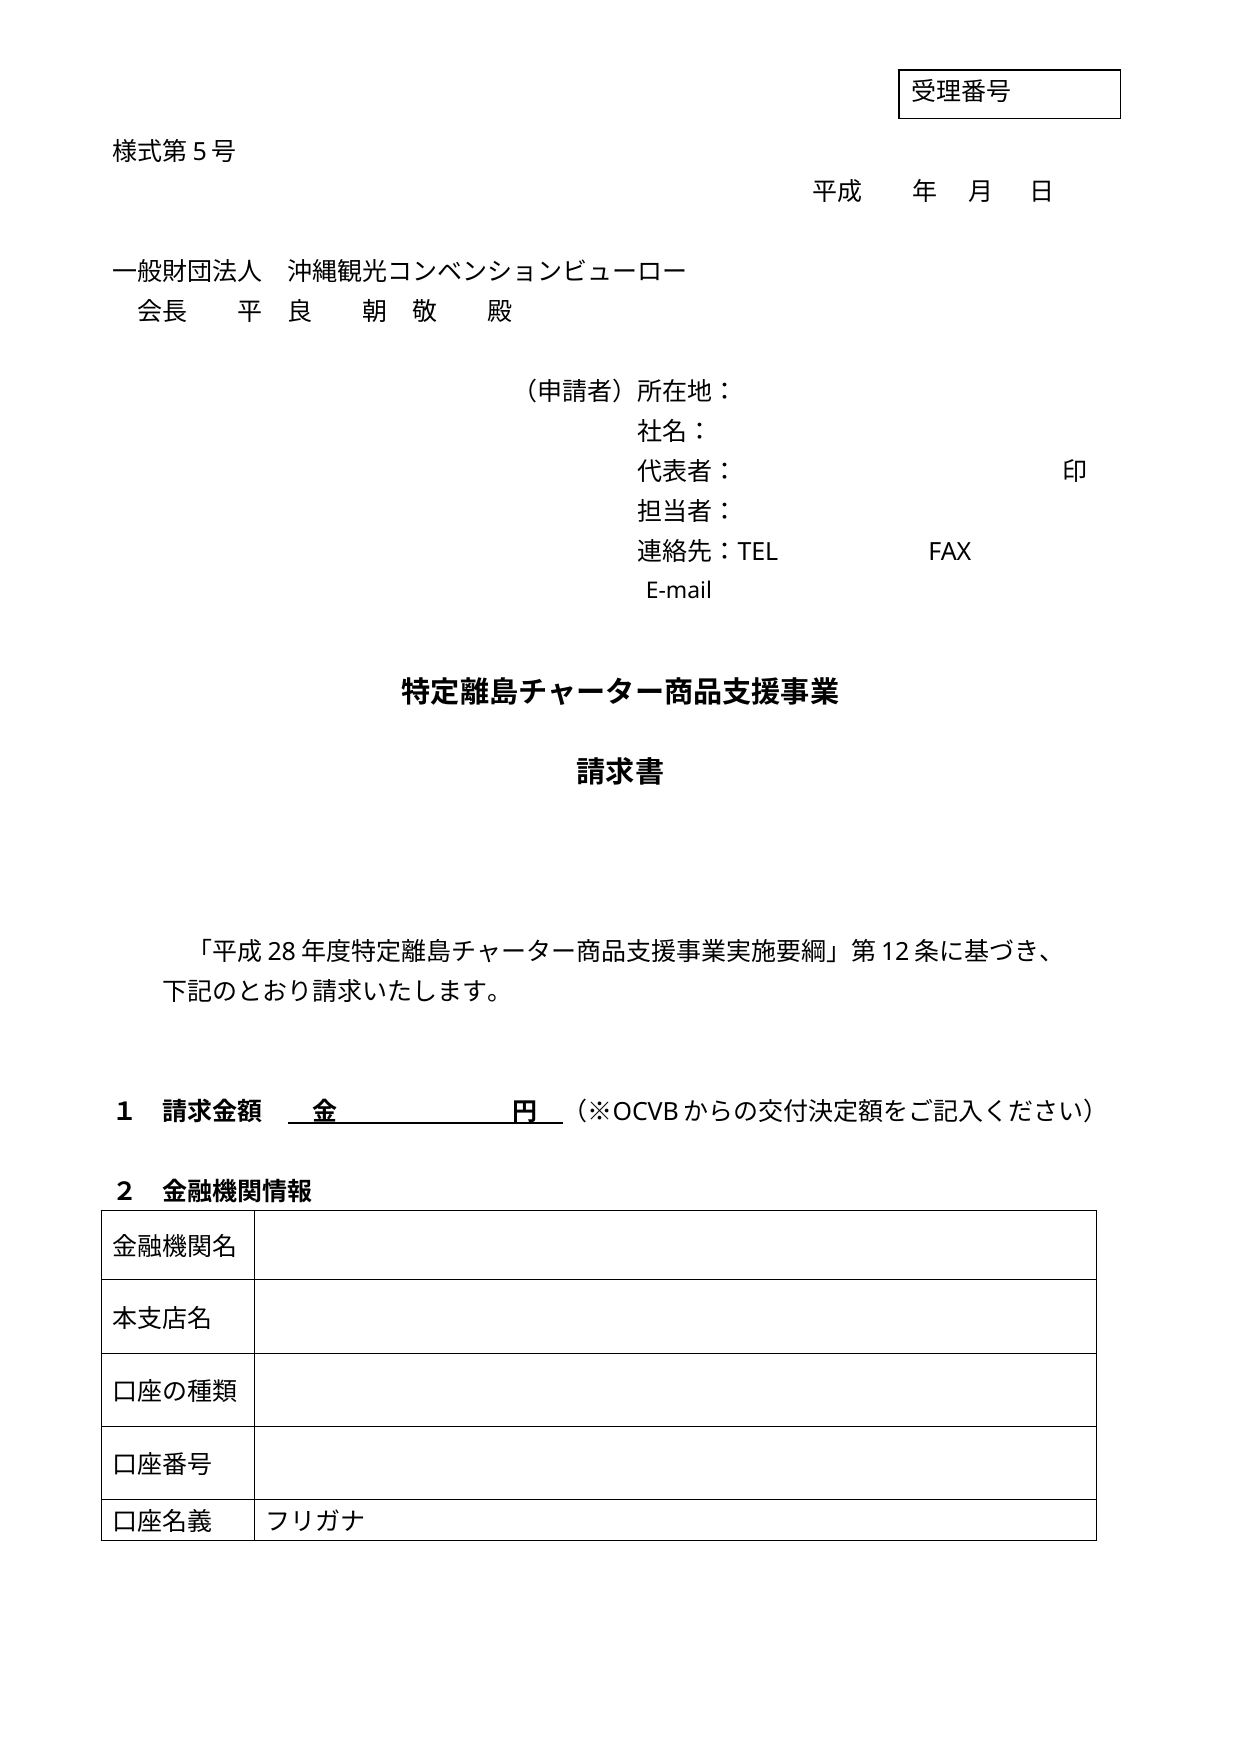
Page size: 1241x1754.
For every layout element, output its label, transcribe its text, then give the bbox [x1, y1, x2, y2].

text 会長 平 良 朝 敬 殿 [112, 289, 1128, 329]
text ２ 金融機関情報 [112, 1169, 1128, 1209]
table_cell [255, 1280, 1096, 1353]
text 特定離島チャーター商品支援事業 [112, 649, 1128, 729]
text 一般財団法人 沖縄観光コンベンションビューロー [112, 249, 1128, 289]
text 「平成28年度特定離島チャーター商品支援事業実施要綱」第12条に基づき、 [137, 929, 1128, 969]
text １ 請求金額 金 円 （※OCVBからの交付決定額をご記入ください） [112, 1089, 1128, 1129]
table_cell 本支店名 [102, 1280, 254, 1353]
text 平成 年 月 日 [112, 169, 1128, 209]
text 代表者： 印 [112, 449, 1128, 489]
text 連絡先：TEL FAX [187, 529, 1128, 569]
table_cell フリガナ [255, 1500, 1096, 1539]
table_cell 口座名義 [102, 1500, 254, 1539]
table_header 金融機関名 [102, 1211, 254, 1279]
table_cell 口座番号 [102, 1427, 254, 1498]
table_cell [255, 1427, 1096, 1498]
text 様式第5号 [112, 129, 1128, 169]
table_cell [255, 1354, 1096, 1426]
text 請求書 [112, 729, 1128, 809]
text （申請者）所在地： [112, 369, 1128, 409]
text 社名： [112, 409, 1128, 449]
text E-mail [187, 569, 1128, 609]
table_header [255, 1211, 1096, 1279]
text 担当者： [187, 489, 1128, 529]
text 下記のとおり請求いたします。 [137, 969, 1128, 1009]
table_cell 口座の種類 [102, 1354, 254, 1426]
